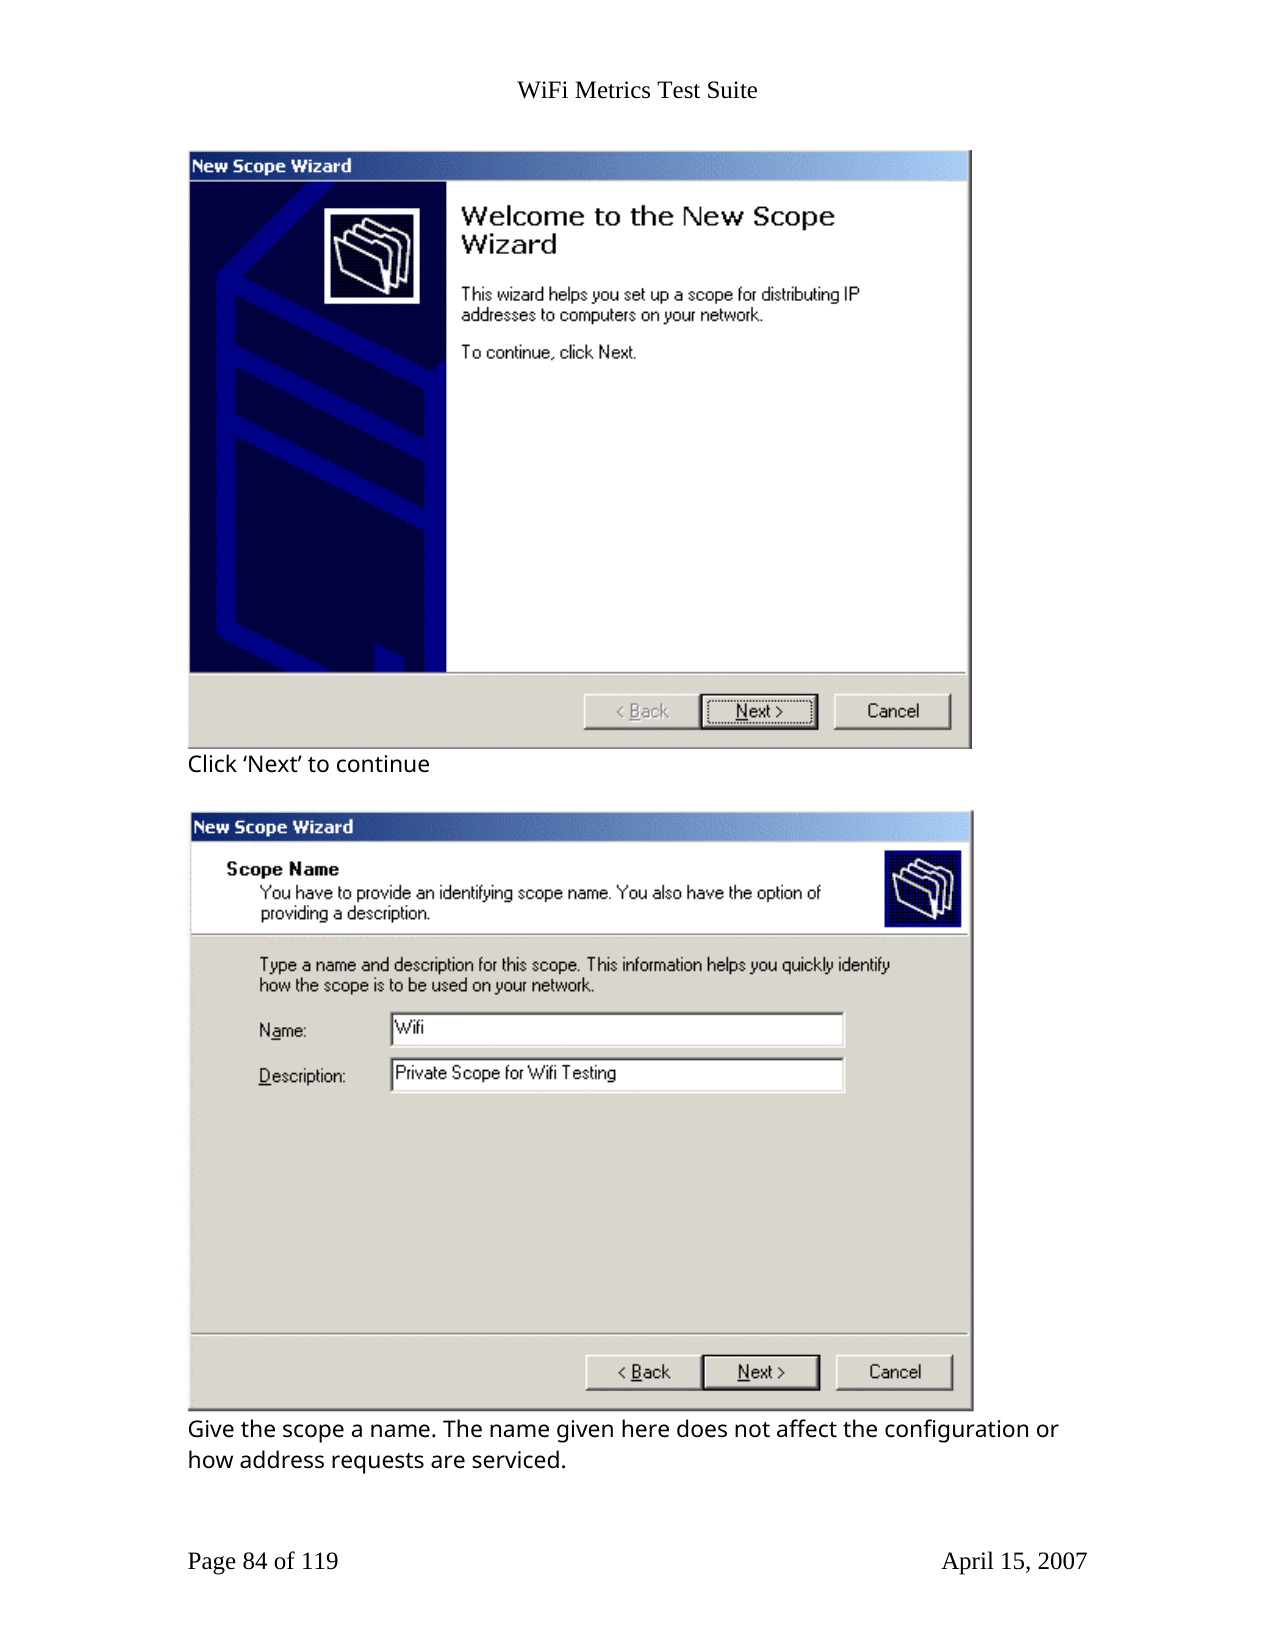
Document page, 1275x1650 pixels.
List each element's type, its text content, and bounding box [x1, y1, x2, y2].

picture [187, 810, 974, 1413]
picture [187, 150, 972, 749]
